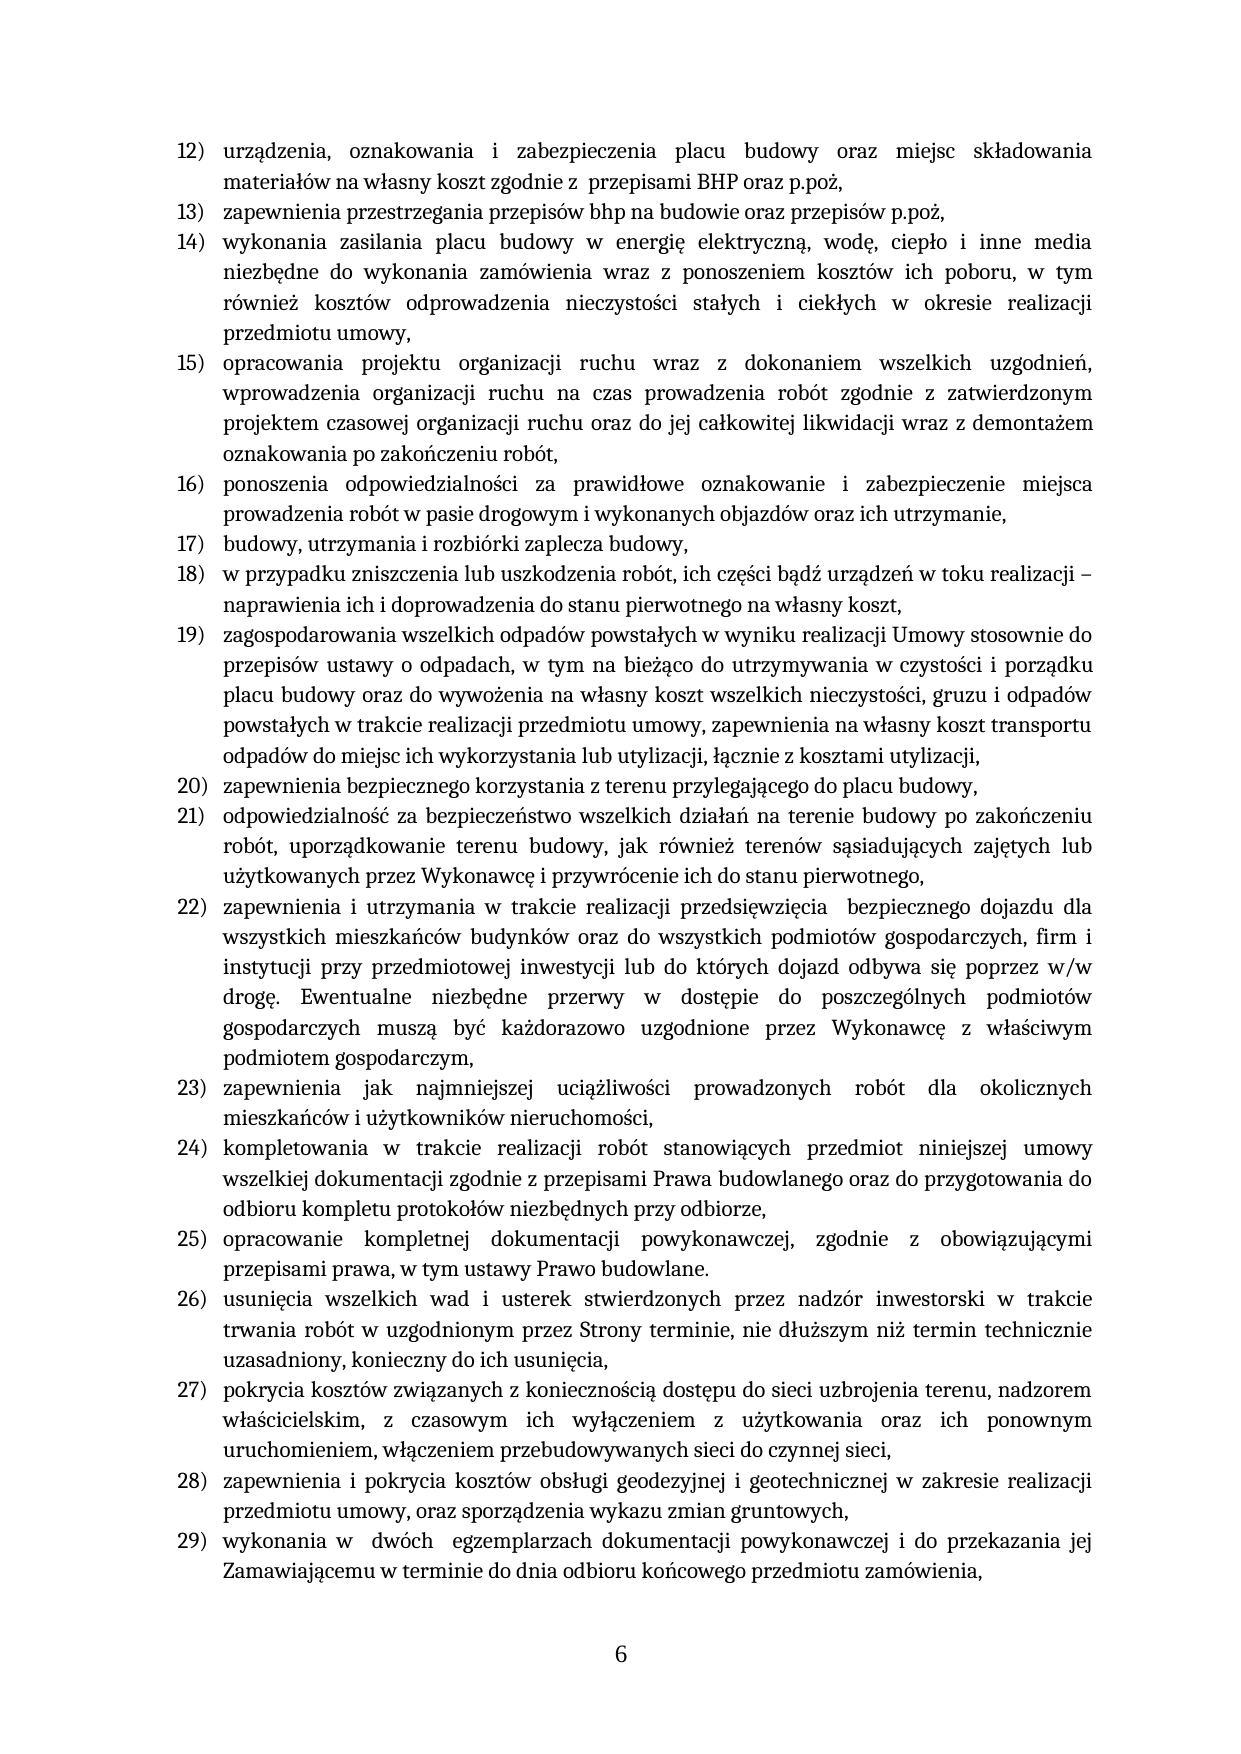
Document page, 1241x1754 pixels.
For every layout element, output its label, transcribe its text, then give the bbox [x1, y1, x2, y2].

list wykonania w dwóch egzemplarzach dokumentacji powykonawczej i do przekazania jej Zamawiającemu w terminie do dnia odbioru końcowego przedmiotu zamówienia, [177, 1528, 1093, 1584]
list zapewnienia i utrzymania w trakcie realizacji przedsięwzięcia bezpiecznego dojazdu dla wszystkich mieszkańców budynków oraz do wszystkich podmiotów gospodarczych, firm i instytucji przy przedmiotowej inwestycji lub do których dojazd odbywa się poprzez w/w drogę. Ewentualne niezbędne przerwy w dostępie do poszczególnych podmiotów gospodarczych muszą być każdorazowo uzgodnione przez Wykonawcę z właściwym podmiotem gospodarczym, [177, 893, 1093, 1071]
list ponoszenia odpowiedzialności za prawidłowe oznakowanie i zabezpieczenie miejsca prowadzenia robót w pasie drogowym i wykonanych objazdów oraz ich utrzymanie, [177, 471, 1093, 527]
list budowy, utrzymania i rozbiórki zaplecza budowy, [177, 531, 1093, 557]
list odpowiedzialność za bezpieczeństwo wszelkich działań na terenie budowy po zakończeniu robót, uporządkowanie terenu budowy, jak również terenów sąsiadujących zajętych lub użytkowanych przez Wykonawcę i przywrócenie ich do stanu pierwotnego, [177, 803, 1093, 890]
list zagospodarowania wszelkich odpadów powstałych w wyniku realizacji Umowy stosownie do przepisów ustawy o odpadach, w tym na bieżąco do utrzymywania w czystości i porządku placu budowy oraz do wywożenia na własny koszt wszelkich nieczystości, gruzu i odpadów powstałych w trakcie realizacji przedmiotu umowy, zapewnienia na własny koszt transportu odpadów do miejsc ich wykorzystania lub utylizacji, łącznie z kosztami utylizacji, [177, 622, 1093, 769]
list w przypadku zniszczenia lub uszkodzenia robót, ich części bądź urządzeń w toku realizacji – naprawienia ich i doprowadzenia do stanu pierwotnego na własny koszt, [177, 561, 1093, 618]
list kompletowania w trakcie realizacji robót stanowiących przedmiot niniejszej umowy wszelkiej dokumentacji zgodnie z przepisami Prawa budowlanego oraz do przygotowania do odbioru kompletu protokołów niezbędnych przy odbiorze, [177, 1135, 1093, 1222]
list wykonania zasilania placu budowy w energię elektryczną, wodę, ciepło i inne media niezbędne do wykonania zamówienia wraz z ponoszeniem kosztów ich poboru, w tym również kosztów odprowadzenia nieczystości stałych i ciekłych w okresie realizacji przedmiotu umowy, [177, 229, 1093, 346]
list zapewnienia przestrzegania przepisów bhp na budowie oraz przepisów p.poż, [177, 199, 1093, 225]
list zapewnienia bezpiecznego korzystania z terenu przylegającego do placu budowy, [177, 773, 1093, 799]
list pokrycia kosztów związanych z koniecznością dostępu do sieci uzbrojenia terenu, nadzorem właścicielskim, z czasowym ich wyłączeniem z użytkowania oraz ich ponownym uruchomieniem, włączeniem przebudowywanych sieci do czynnej sieci, [177, 1377, 1093, 1464]
list usunięcia wszelkich wad i usterek stwierdzonych przez nadzór inwestorski w trakcie trwania robót w uzgodnionym przez Strony terminie, nie dłuższym niż termin technicznie uzasadniony, konieczny do ich usunięcia, [177, 1286, 1093, 1373]
list opracowania projektu organizacji ruchu wraz z dokonaniem wszelkich uzgodnień, wprowadzenia organizacji ruchu na czas prowadzenia robót zgodnie z zatwierdzonym projektem czasowej organizacji ruchu oraz do jej całkowitej likwidacji wraz z demontażem oznakowania po zakończeniu robót, [177, 350, 1093, 467]
list opracowanie kompletnej dokumentacji powykonawczej, zgodnie z obowiązującymi przepisami prawa, w tym ustawy Prawo budowlane. [177, 1226, 1093, 1282]
list zapewnienia i pokrycia kosztów obsługi geodezyjnej i geotechnicznej w zakresie realizacji przedmiotu umowy, oraz sporządzenia wykazu zmian gruntowych, [177, 1467, 1093, 1524]
list urządzenia, oznakowania i zabezpieczenia placu budowy oraz miejsc składowania materiałów na własny koszt zgodnie z przepisami BHP oraz p.poż, [177, 138, 1093, 195]
list zapewnienia jak najmniejszej uciążliwości prowadzonych robót dla okolicznych mieszkańców i użytkowników nieruchomości, [177, 1075, 1093, 1131]
